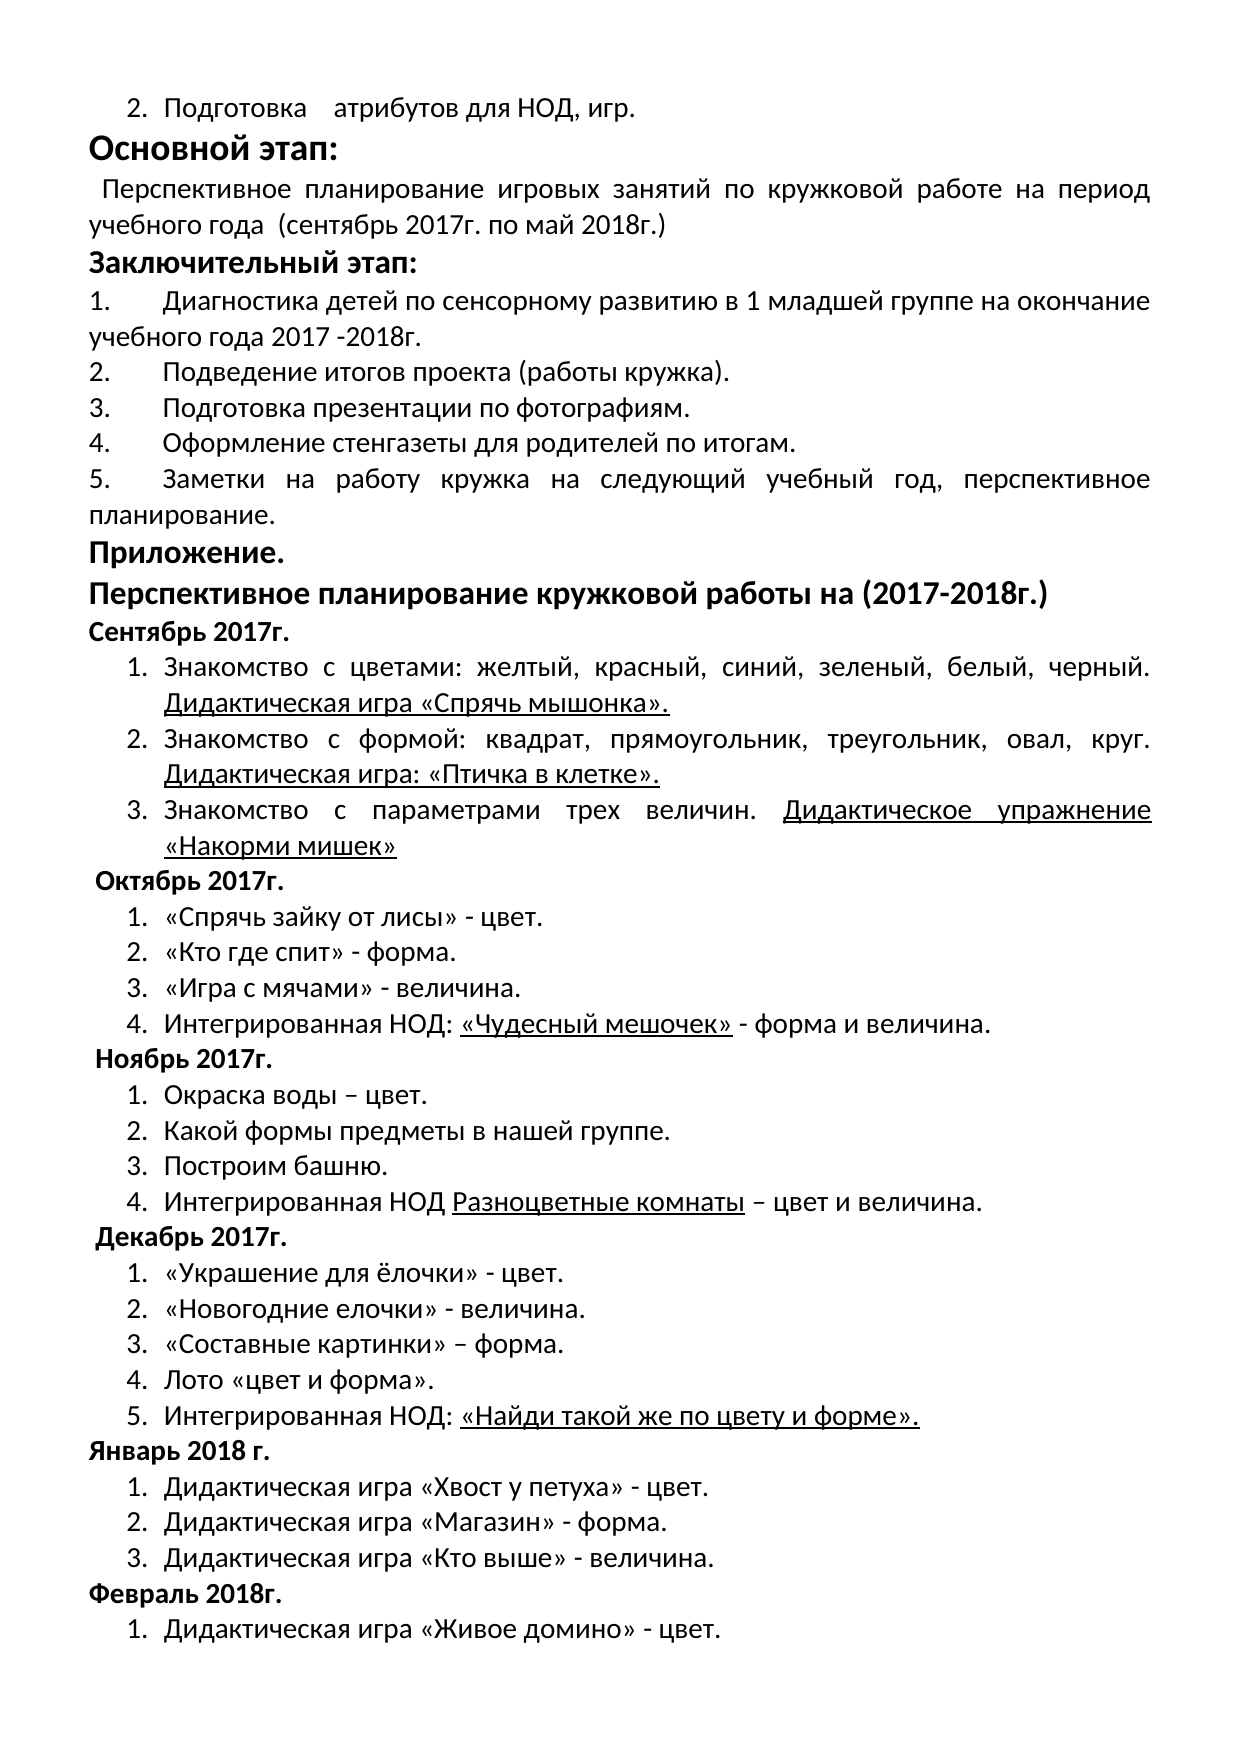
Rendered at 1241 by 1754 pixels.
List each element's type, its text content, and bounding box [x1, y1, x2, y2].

text Заключительный этап: [89, 241, 1152, 282]
list Знакомство с формой: квадрат, прямоугольник, треугольник, овал, круг. Дидактическая игра: «Птичка в клетке». [126, 720, 1152, 791]
list Какой формы предметы в нашей группе. [126, 1112, 1152, 1147]
list Дидактическая игра «Хвост у петуха» - цвет. [126, 1468, 1152, 1503]
list Дидактическая игра «Магазин» - форма. [126, 1503, 1152, 1539]
text 5. Заметки на работу кружка на следующий учебный год, перспективное планирование. [89, 460, 1152, 531]
text Сентябрь 2017г. [89, 613, 1152, 648]
list Дидактическая игра «Живое домино» - цвет. [126, 1610, 1152, 1646]
text 2. Подведение итогов проекта (работы кружка). [89, 353, 1152, 389]
list «Новогодние елочки» - величина. [126, 1290, 1152, 1325]
list Подготовка атрибутов для НОД, игр. [126, 89, 1152, 124]
list Знакомство с параметрами трех величин. Дидактическое упражнение «Накорми мишек» [126, 791, 1152, 862]
text 1. Диагностика детей по сенсорному развитию в 1 младшей группе на окончание учебного года 2017 -2018г. [89, 282, 1152, 353]
list Дидактическая игра «Кто выше» - величина. [126, 1539, 1152, 1575]
text Декабрь 2017г. [89, 1218, 1152, 1254]
list Лото «цвет и форма». [126, 1361, 1152, 1397]
text Ноябрь 2017г. [89, 1040, 1152, 1076]
list Интегрированная НОД: «Чудесный мешочек» - форма и величина. [126, 1005, 1152, 1040]
list Интегрированная НОД: «Найди такой же по цвету и форме». [126, 1397, 1152, 1432]
list «Составные картинки» – форма. [126, 1325, 1152, 1361]
text 4. Оформление стенгазеты для родителей по итогам. [89, 424, 1152, 460]
text Основной этап: [89, 124, 1152, 170]
list Окраска воды – цвет. [126, 1076, 1152, 1112]
text Январь 2018 г. [89, 1432, 1152, 1468]
list Знакомство с цветами: желтый, красный, синий, зеленый, белый, черный. Дидактическая игра «Спрячь мышонка». [126, 648, 1152, 720]
text Февраль 2018г. [89, 1575, 1152, 1610]
text Перспективное планирование игровых занятий по кружковой работе на период учебного года (сентябрь 2017г. по май 2018г.) [89, 170, 1152, 241]
list «Кто где спит» - форма. [126, 933, 1152, 969]
list Построим башню. [126, 1147, 1152, 1183]
list «Игра с мячами» - величина. [126, 969, 1152, 1005]
text Перспективное планирование кружковой работы на (2017-2018г.) [89, 572, 1152, 613]
list «Спрячь зайку от лисы» - цвет. [126, 898, 1152, 933]
list «Украшение для ёлочки» - цвет. [126, 1254, 1152, 1290]
text Октябрь 2017г. [89, 862, 1152, 898]
list Интегрированная НОД Разноцветные комнаты – цвет и величина. [126, 1183, 1152, 1218]
text Приложение. [89, 531, 1152, 572]
text 3. Подготовка презентации по фотографиям. [89, 389, 1152, 424]
